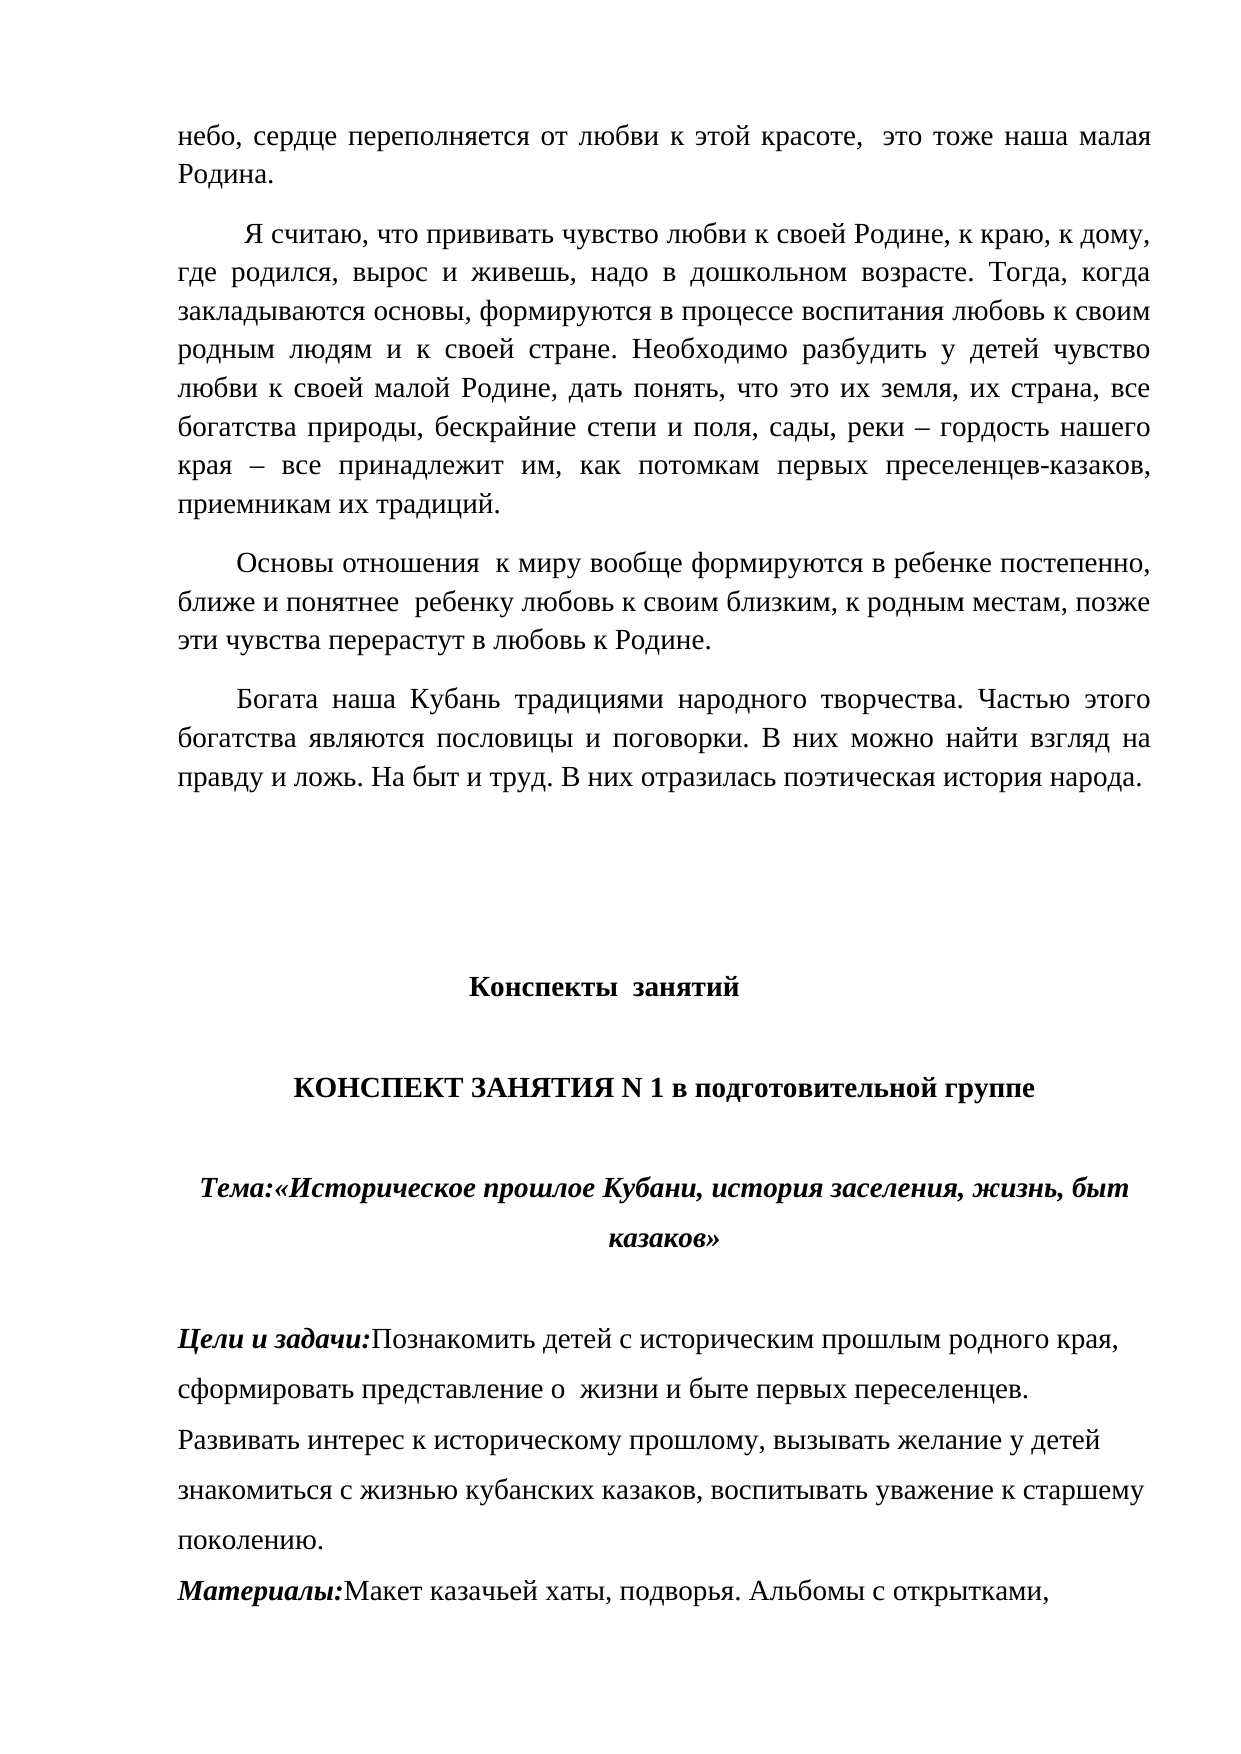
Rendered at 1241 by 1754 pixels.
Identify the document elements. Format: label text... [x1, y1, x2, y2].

text Богата наша Кубань традициями народного творчества. Частью этого богатства являются пословицы и поговорки. В них можно найти взгляд на правду и ложь. На быт и труд. В них отразилась поэтическая история народа. [177, 682, 1152, 792]
text Конспекты занятий [177, 969, 1152, 1003]
text КОНСПЕКТ ЗАНЯТИЯ N 1 в подготовительной группе [177, 1070, 1152, 1103]
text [177, 1271, 1152, 1606]
text Тема:«Историческое прошлое Кубани, история заселения, жизнь, быт казаков» [177, 1170, 1152, 1254]
text Я считаю, что прививать чувство любви к своей Родине, к краю, к дому, где родился, вырос и живешь, надо в дошкольном возрасте. Тогда, когда закладываются основы, формируются в процессе воспитания любовь к своим родным людям и к своей стране. Необходимо разбудить у детей чувство любви к своей малой Родине, дать понять, что это их земля, их страна, все богатства природы, бескрайние степи и поля, сады, реки – гордость нашего края – все принадлежит им, как потомкам первых преселенцев-казаков, приемникам их традиций. [177, 216, 1152, 519]
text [177, 118, 1152, 190]
text Основы отношения к миру вообще формируются в ребенке постепенно, ближе и понятнее ребенку любовь к своим близким, к родным местам, позже эти чувства перерастут в любовь к Родине. [177, 545, 1152, 656]
